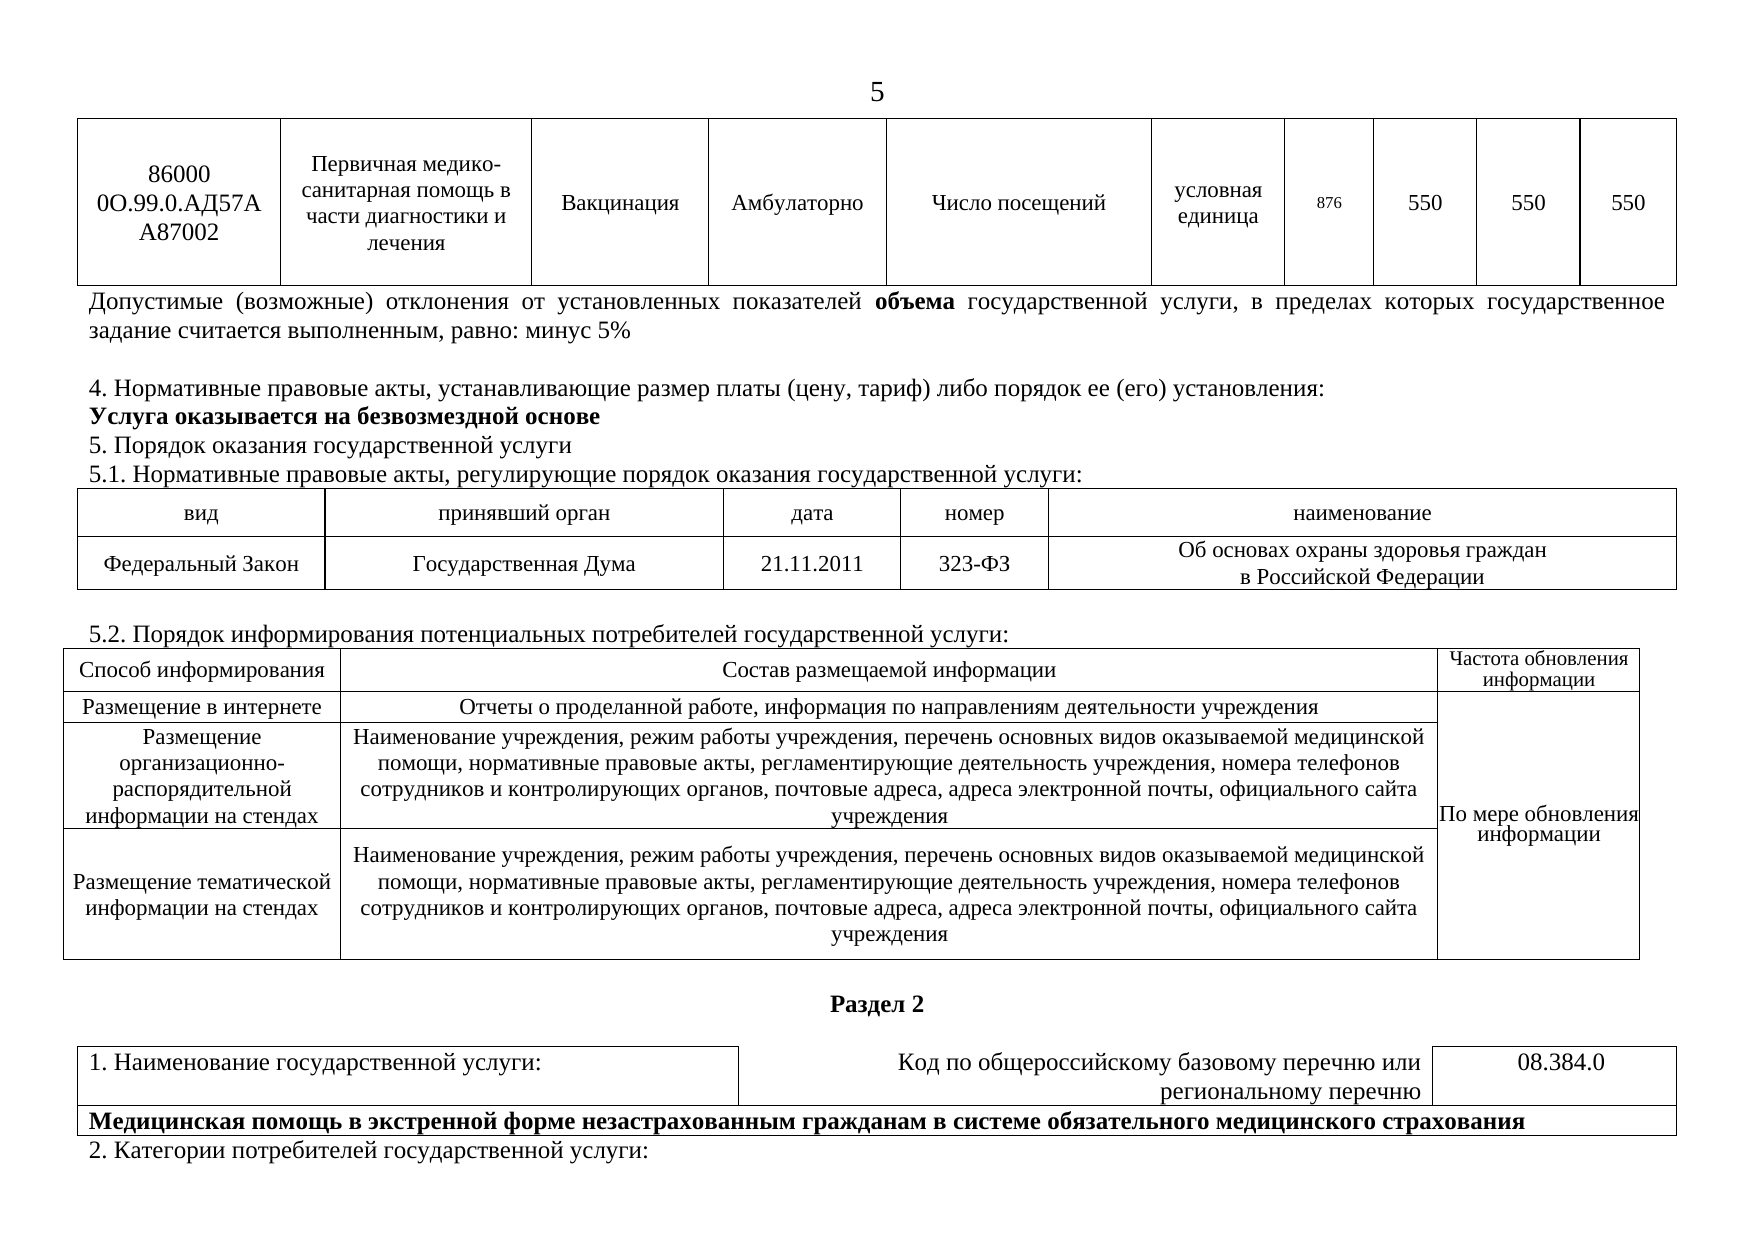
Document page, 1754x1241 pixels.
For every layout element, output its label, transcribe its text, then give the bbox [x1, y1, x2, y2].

text Услуга оказывается на безвозмездной основе [89, 401, 1665, 430]
table_cell Амбулаторно [709, 119, 886, 285]
table_cell 550 [1374, 119, 1476, 285]
text Допустимые (возможные) отклонения от установленных показателей объема государственной услуги, в пределах которых государственное задание считается выполненным, равно: минус 5% [89, 286, 1665, 344]
table_header номер [901, 489, 1048, 536]
table_cell Наименование учреждения, режим работы учреждения, перечень основных видов оказываемой медицинской помощи, нормативные правовые акты, регламентирующие деятельность учреждения, номера телефонов сотрудников и контролирующих органов, почтовые адреса, адреса электронной почты, официального сайта учреждения [341, 723, 1437, 828]
table_header Способ информирования [64, 649, 340, 691]
table_header принявший орган [326, 489, 723, 536]
table_cell Отчеты о проделанной работе, информация по направлениям деятельности учреждения [341, 692, 1437, 722]
table_cell Размещение организационно-распорядительной информации на стендах [64, 723, 340, 828]
table_header дата [724, 489, 900, 536]
table_cell Медицинская помощь в экстренной форме незастрахованным гражданам в системе обязательного медицинского страхования [78, 1106, 1676, 1134]
text 2. Категории потребителей государственной услуги: [89, 1136, 1665, 1164]
table_cell По мере обновления информации [1438, 692, 1639, 959]
text 4. Нормативные правовые акты, устанавливающие размер платы (цену, тариф) либо порядок ее (его) установления: [89, 373, 1665, 401]
table_cell Первичная медико-санитарная помощь в части диагностики и лечения [281, 119, 531, 285]
table_cell Об основах охраны здоровья граждан в Российской Федерации [1049, 537, 1676, 589]
table_cell Наименование учреждения, режим работы учреждения, перечень основных видов оказываемой медицинской помощи, нормативные правовые акты, регламентирующие деятельность учреждения, номера телефонов сотрудников и контролирующих органов, почтовые адреса, адреса электронной почты, официального сайта учреждения [341, 829, 1437, 959]
table_cell 323-ФЗ [901, 537, 1048, 589]
table_cell 876 [1285, 119, 1373, 285]
text 5.2. Порядок информирования потенциальных потребителей государственной услуги: [89, 619, 1665, 648]
table_header наименование [1049, 489, 1676, 536]
text 5. Порядок оказания государственной услуги [89, 430, 1665, 459]
table_header Состав размещаемой информации [341, 649, 1437, 691]
table_header Код по общероссийскому базовому перечню или региональному перечню [739, 1046, 1432, 1105]
table_cell 550 [1581, 119, 1676, 285]
table_cell 550 [1477, 119, 1579, 285]
table_header Частота обновления информации [1438, 649, 1639, 691]
table_cell Федеральный Закон [78, 537, 324, 589]
table_header 08.384.0 [1433, 1047, 1676, 1105]
table_header вид [78, 489, 324, 536]
table_cell Вакцинация [532, 119, 708, 285]
table_cell условная единица [1152, 119, 1284, 285]
text 5.1. Нормативные правовые акты, регулирующие порядок оказания государственной услуги: [89, 459, 1665, 488]
table_cell Государственная Дума [326, 537, 723, 589]
table_cell 860000О.99.0.АД57АА87002 [78, 119, 280, 285]
table_cell Размещение тематической информации на стендах [64, 829, 340, 959]
text Раздел 2 [89, 989, 1665, 1017]
table_cell Размещение в интернете [64, 692, 340, 722]
table_header 1. Наименование государственной услуги: [78, 1047, 738, 1105]
table_cell Число посещений [887, 119, 1151, 285]
table_cell 21.11.2011 [724, 537, 900, 589]
